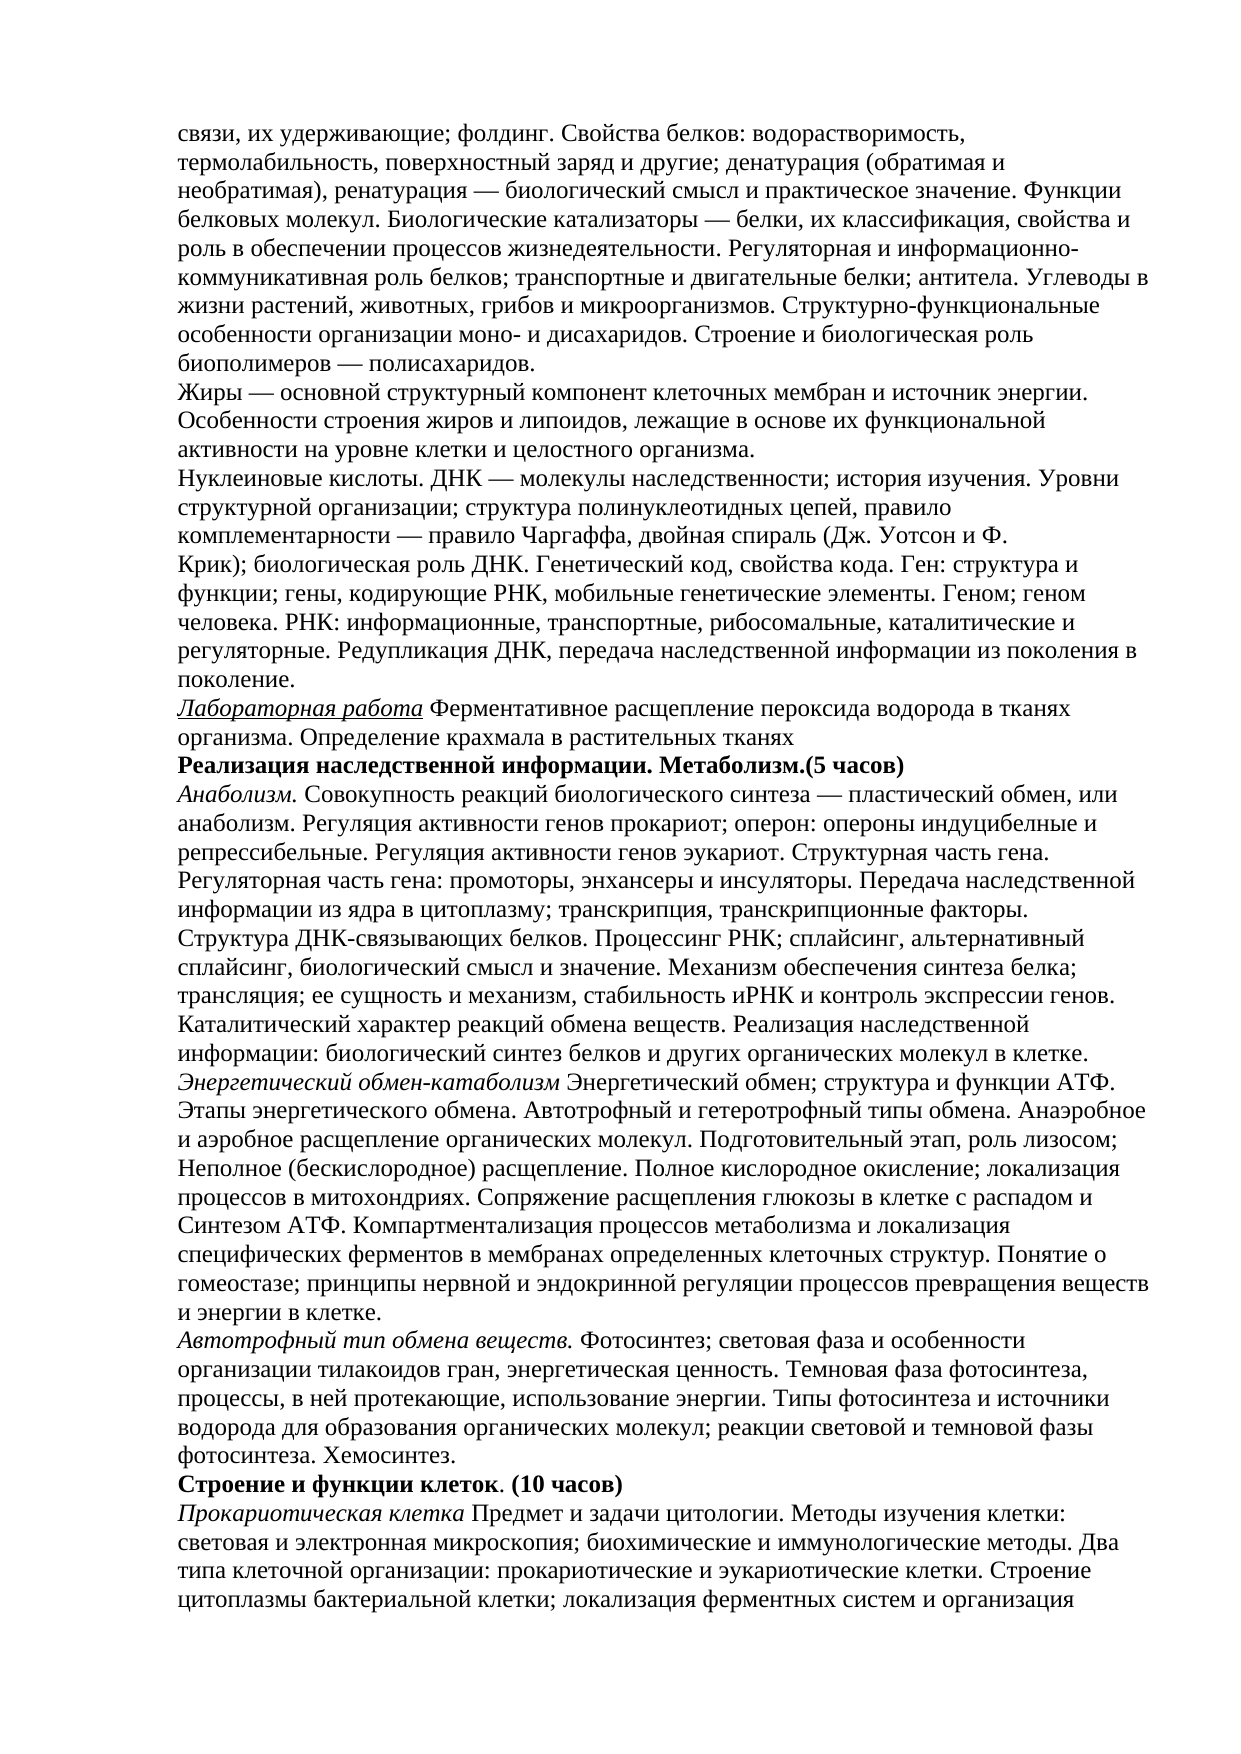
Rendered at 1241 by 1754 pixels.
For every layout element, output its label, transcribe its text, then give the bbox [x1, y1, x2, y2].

text Прокариотическая клетка Предмет и задачи цитологии. Методы изучения клетки: световая и электронная микроскопия; биохимические и иммунологические методы. Два типа клеточной организации: прокариотические и эукариотические клетки. Строение цитоплазмы бактериальной клетки; локализация ферментных систем и организация [177, 1498, 1152, 1613]
text Структура ДНК-связывающих белков. Процессинг РНК; сплайсинг, альтернативный сплайсинг, биологический смысл и значение. Механизм обеспечения синтеза белка; трансляция; ее сущность и механизм, стабильность иРНК и контроль экспрессии генов. [177, 923, 1152, 1009]
text Каталитический характер реакций обмена веществ. Реализация наследственной информации: биологический синтез белков и других органических молекул в клетке. [177, 1009, 1152, 1067]
text репрессибельные. Регуляция активности генов эукариот. Структурная часть гена. Регуляторная часть гена: промоторы, энхансеры и инсуляторы. Передача наследственной информации из ядра в цитоплазму; транскрипция, транскрипционные факторы. [177, 837, 1152, 923]
text Анаболизм. Совокупность реакций биологического синтеза — пластический обмен, или [177, 779, 1152, 808]
text Автотрофный тип обмена веществ. Фотосинтез; световая фаза и особенности организации тилакоидов гран, энергетическая ценность. Темновая фаза фотосинтеза, процессы, в ней протекающие, использование энергии. Типы фотосинтеза и источники водорода для образования органических молекул; реакции световой и темновой фазы [177, 1326, 1152, 1441]
text Реализация наследственной информации. Метаболизм.(5 часов) [177, 751, 1152, 779]
text биополимеров — полисахаридов. Жиры — основной структурный компонент клеточных мембран и источник энергии. Особенности строения жиров и липоидов, лежащие в основе их функциональной активности на уровне клетки и целостного организма. [177, 348, 1152, 463]
text анаболизм. Регуляция активности генов прокариот; оперон: опероны индуцибелные и [177, 808, 1152, 837]
text особенности организации моно- и дисахаридов. Строение и биологическая роль [177, 319, 1152, 348]
text Крик); биологическая роль ДНК. Генетический код, свойства кода. Ген: структура и функции; гены, кодирующие РНК, мобильные генетические элементы. Геном; геном человека. РНК: информационные, транспортные, рибосомальные, каталитические и регуляторные. Редупликация ДНК, передача наследственной информации из поколения в поколение. [177, 549, 1152, 693]
text Синтезом АТФ. Компартментализация процессов метаболизма и локализация специфических ферментов в мембранах определенных клеточных структур. Понятие о гомеостазе; принципы нервной и эндокринной регуляции процессов превращения веществ и энергии в клетке. [177, 1211, 1152, 1326]
text Неполное (бескислородное) расщепление. Полное кислородное окисление; локализация процессов в митохондриях. Сопряжение расщепления глюкозы в клетке с распадом и [177, 1153, 1152, 1211]
text Лабораторная работа Ферментативное расщепление пероксида водорода в тканях организма. Определение крахмала в растительных тканях [177, 693, 1152, 751]
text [177, 118, 1152, 319]
text Нуклеиновые кислоты. ДНК — молекулы наследственности; история изучения. Уровни структурной организации; структура полинуклеотидных цепей, правило [177, 463, 1152, 521]
text Строение и функции клеток. (10 часов) [177, 1469, 1152, 1498]
text Энергетический обмен-катаболизм Энергетический обмен; структура и функции АТФ. Этапы энергетического обмена. Автотрофный и гетеротрофный типы обмена. Анаэробное и аэробное расщепление органических молекул. Подготовительный этап, роль лизосом; [177, 1067, 1152, 1153]
text комплементарности — правило Чаргаффа, двойная спираль (Дж. Уотсон и Ф. [177, 521, 1152, 549]
text фотосинтеза. Хемосинтез. [177, 1441, 1152, 1469]
